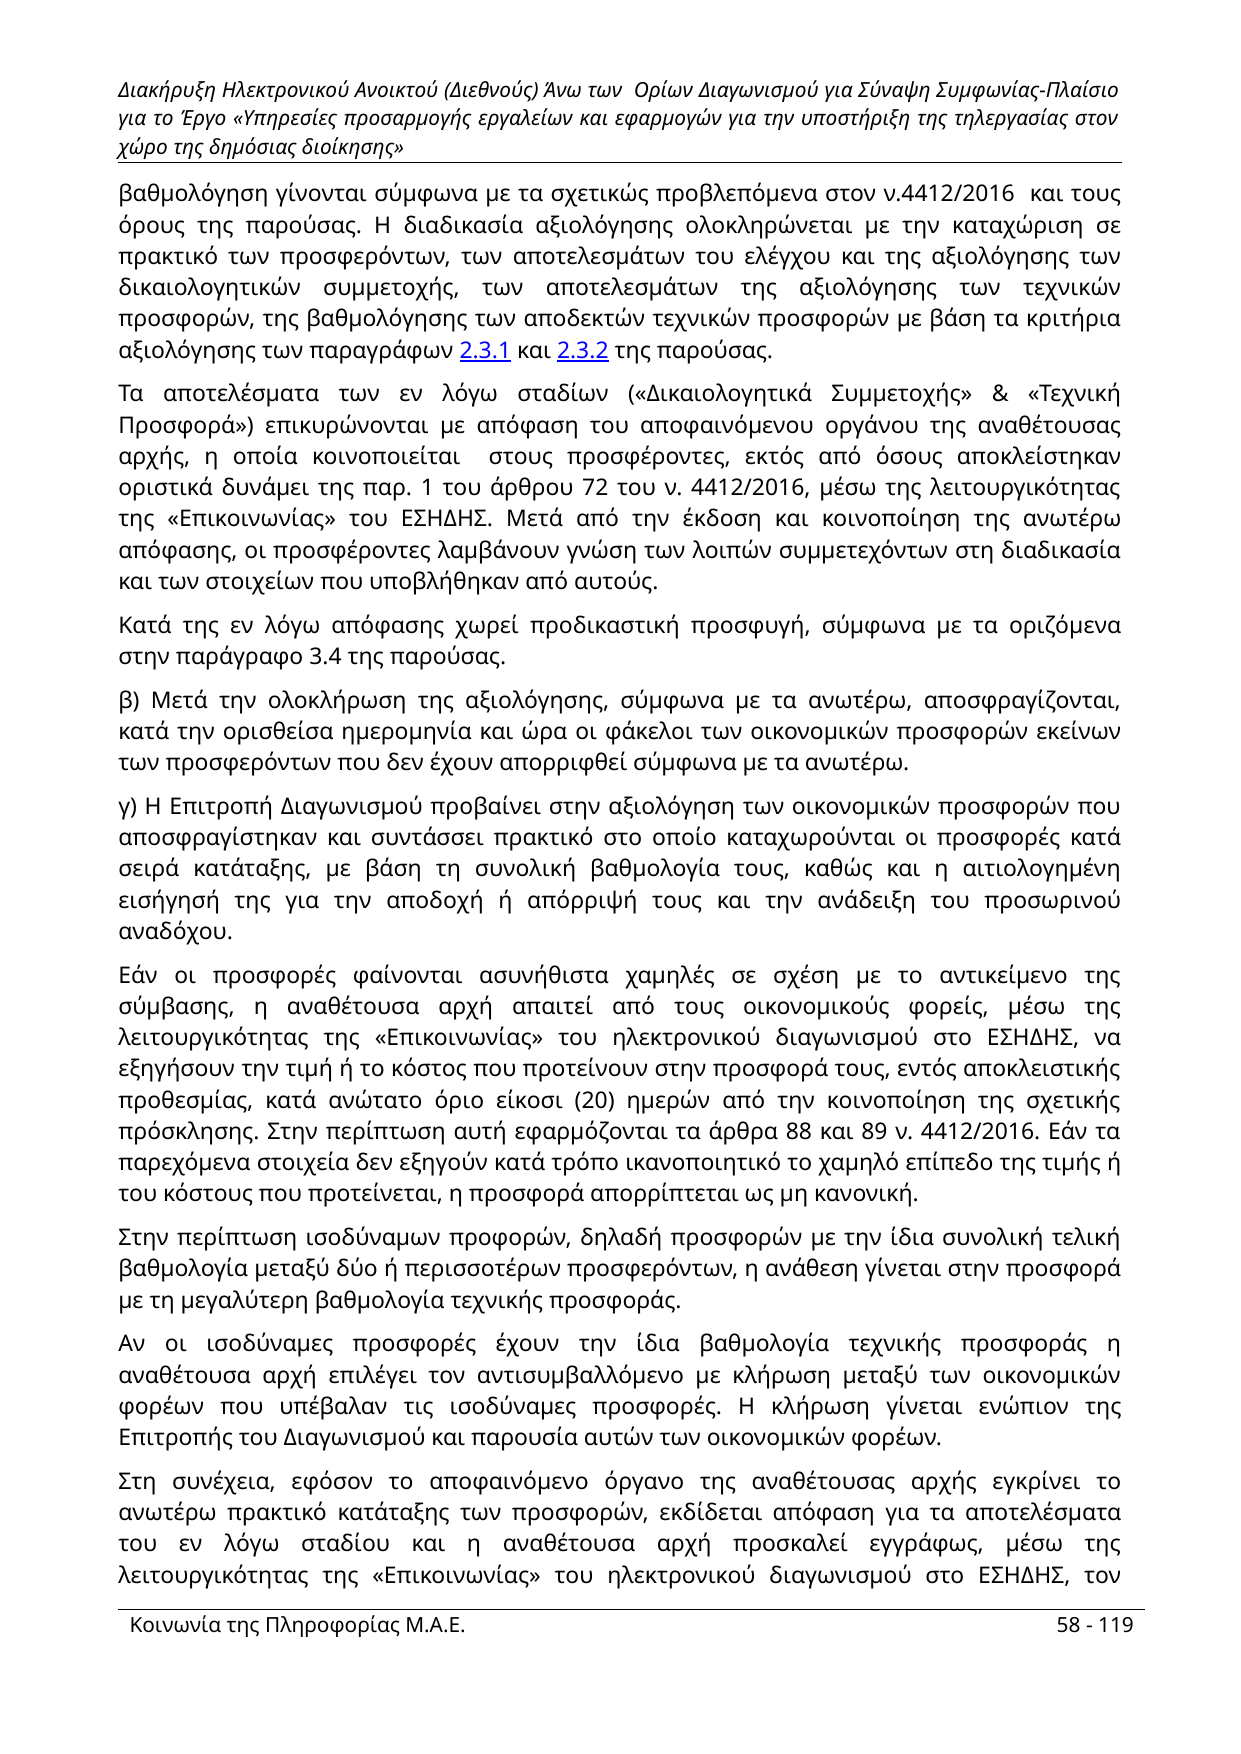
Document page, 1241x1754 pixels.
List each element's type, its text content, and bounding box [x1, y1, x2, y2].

text β) Μετά την ολοκλήρωση της αξιολόγησης, σύμφωνα με τα ανωτέρω, αποσφραγίζονται, κατά την ορισθείσα ημερομηνία και ώρα οι φάκελοι των οικονομικών προσφορών εκείνων των προσφερόντων που δεν έχουν απορριφθεί σύμφωνα με τα ανωτέρω. [118, 683, 1122, 777]
text Αν οι ισοδύναμες προσφορές έχουν την ίδια βαθμολογία τεχνικής προσφοράς η αναθέτουσα αρχή επιλέγει τον αντισυμβαλλόμενο με κλήρωση μεταξύ των οικονομικών φορέων που υπέβαλαν τις ισοδύναμες προσφορές. Η κλήρωση γίνεται ενώπιον της Επιτροπής του Διαγωνισμού και παρουσία αυτών των οικονομικών φορέων. [118, 1327, 1122, 1452]
text Εάν οι προσφορές φαίνονται ασυνήθιστα χαμηλές σε σχέση με το αντικείμενο της σύμβασης, η αναθέτουσα αρχή απαιτεί από τους οικονομικούς φορείς, μέσω της λειτουργικότητας της «Επικοινωνίας» του ηλεκτρονικού διαγωνισμού στο ΕΣΗΔΗΣ, να εξηγήσουν την τιμή ή το κόστος που προτείνουν στην προσφορά τους, εντός αποκλειστικής προθεσμίας, κατά ανώτατο όριο είκοσι (20) ημερών από την κοινοποίηση της σχετικής πρόσκλησης. Στην περίπτωση αυτή εφαρμόζονται τα άρθρα 88 και 89 ν. 4412/2016. Εάν τα παρεχόμενα στοιχεία δεν εξηγούν κατά τρόπο ικανοποιητικό το χαμηλό επίπεδο της τιμής ή του κόστους που προτείνεται, η προσφορά απορρίπτεται ως μη κανονική. [118, 958, 1122, 1208]
text Στην περίπτωση ισοδύναμων προφορών, δηλαδή προσφορών με την ίδια συνολική τελική βαθμολογία μεταξύ δύο ή περισσοτέρων προσφερόντων, η ανάθεση γίνεται στην προσφορά με τη μεγαλύτερη βαθμολογία τεχνικής προσφοράς. [118, 1221, 1122, 1315]
text Κατά της εν λόγω απόφασης χωρεί προδικαστική προσφυγή, σύμφωνα με τα οριζόμενα στην παράγραφο 3.4 της παρούσας. [118, 608, 1122, 671]
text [118, 1465, 1122, 1590]
text Τα αποτελέσματα των εν λόγω σταδίων («Δικαιολογητικά Συμμετοχής» & «Τεχνική Προσφορά») επικυρώνονται με απόφαση του αποφαινόμενου οργάνου της αναθέτουσας αρχής, η οποία κοινοποιείται στους προσφέροντες, εκτός από όσους αποκλείστηκαν οριστικά δυνάμει της παρ. 1 του άρθρου 72 του ν. 4412/2016, μέσω της λειτουργικότητας της «Επικοινωνίας» του ΕΣΗΔΗΣ. Μετά από την έκδοση και κοινοποίηση της ανωτέρω απόφασης, οι προσφέροντες λαμβάνουν γνώση των λοιπών συμμετεχόντων στη διαδικασία και των στοιχείων που υποβλήθηκαν από αυτούς. [118, 377, 1122, 596]
text γ) Η Επιτροπή Διαγωνισμού προβαίνει στην αξιολόγηση των οικονομικών προσφορών που αποσφραγίστηκαν και συντάσσει πρακτικό στο οποίο καταχωρούνται οι προσφορές κατά σειρά κατάταξης, με βάση τη συνολική βαθμολογία τους, καθώς και η αιτιολογημένη εισήγησή της για την αποδοχή ή απόρριψή τους και την ανάδειξη του προσωρινού αναδόχου. [118, 790, 1122, 946]
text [118, 177, 1122, 365]
